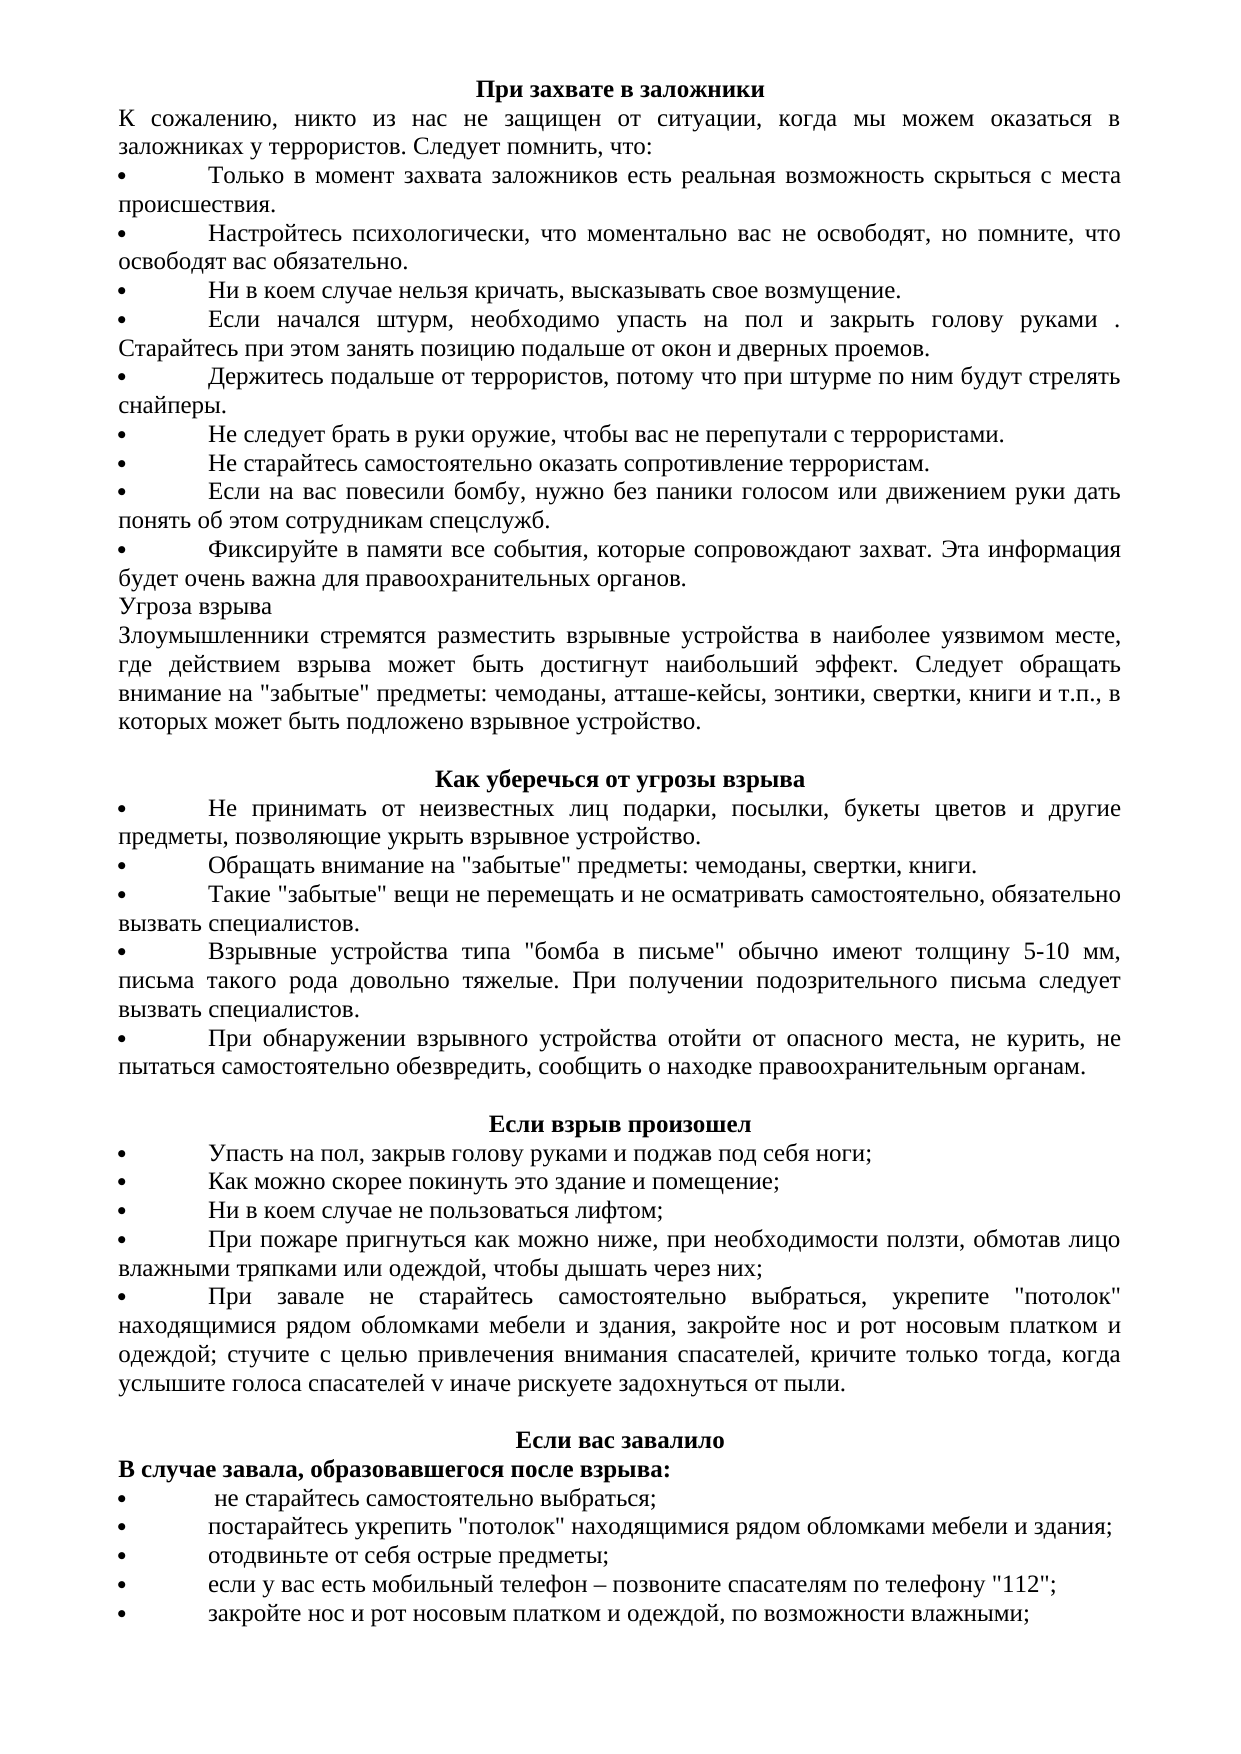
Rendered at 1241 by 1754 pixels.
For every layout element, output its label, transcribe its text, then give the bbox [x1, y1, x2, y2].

list Обращать внимание на "забытые" предметы: чемоданы, свертки, книги. [118, 850, 1122, 879]
text Угроза взрыва [118, 591, 1122, 620]
list закройте нос и рот носовым платком и одеждой, по возможности влажными; [118, 1598, 1122, 1626]
text При захвате в заложники [118, 74, 1122, 103]
list При обнаружении взрывного устройства отойти от опасного места, не курить, не пытаться самостоятельно обезвредить, сообщить о находке правоохранительным органам. [118, 1023, 1122, 1080]
subtitle Если вас завалило [118, 1425, 1122, 1454]
list Взрывные устройства типа "бомба в письме" обычно имеют толщину 5-, письма такого рода довольно тяжелые. При получении подозрительного письма следует вызвать специалистов. [118, 936, 1122, 1023]
list Только в момент захвата заложников есть реальная возможность скрыться с места происшествия. [118, 160, 1122, 218]
list Не старайтесь самостоятельно оказать сопротивление террористам. [118, 448, 1122, 476]
list постарайтесь укрепить "потолок" находящимися рядом обломками мебели и здания; [118, 1511, 1122, 1540]
list Упасть на пол, закрыв голову руками и поджав под себя ноги; [118, 1138, 1122, 1166]
text Злоумышленники стремятся разместить взрывные устройства в наиболее уязвимом месте, где действием взрыва может быть достигнут наибольший эффект. Следует обращать внимание на "забытые" предметы: чемоданы, атташе-кейсы, зонтики, свертки, книги и т.п., в которых может быть подложено взрывное устройство. [118, 620, 1122, 735]
list отодвиньте от себя острые предметы; [118, 1540, 1122, 1569]
list Если на вас повесили бомбу, нужно без паники голосом или движением руки дать понять об этом сотрудникам спецслужб. [118, 476, 1122, 534]
list не старайтесь самостоятельно выбраться; [118, 1483, 1122, 1511]
list если у вас есть мобильный телефон – позвоните спасателям по телефону "112"; [118, 1569, 1122, 1598]
list Не принимать от неизвестных лиц подарки, посылки, букеты цветов и другие предметы, позволяющие укрыть взрывное устройство. [118, 793, 1122, 850]
list Держитесь подальше от террористов, потому что при штурме по ним будут стрелять снайперы. [118, 361, 1122, 419]
list Фиксируйте в памяти все события, которые сопровождают захват. Эта информация будет очень важна для правоохранительных органов. [118, 534, 1122, 591]
text В случае завала, образовавшегося после взрыва: [118, 1454, 1122, 1483]
list При завале не старайтесь самостоятельно выбраться, укрепите "потолок" находящимися рядом обломками мебели и здания, закройте нос и рот носовым платком и одеждой; стучите с целью привлечения внимания спасателей, кричите только тогда, когда услышите голоса спасателей v иначе рискуете задохнуться от пыли. [118, 1281, 1122, 1396]
subtitle Если взрыв произошел [118, 1109, 1122, 1138]
subtitle Как уберечься от угрозы взрыва [118, 764, 1122, 793]
list Такие "забытые" вещи не перемещать и не осматривать самостоятельно, обязательно вызвать специалистов. [118, 879, 1122, 936]
list Не следует брать в руки оружие, чтобы вас не перепутали с террористами. [118, 419, 1122, 448]
list Ни в коем случае нельзя кричать, высказывать свое возмущение. [118, 275, 1122, 304]
list Как можно скорее покинуть это здание и помещение; [118, 1166, 1122, 1195]
list Если начался штурм, необходимо упасть на пол и закрыть голову руками . Старайтесь при этом занять позицию подальше от окон и дверных проемов. [118, 304, 1122, 361]
list При пожаре пригнуться как можно ниже, при необходимости ползти, обмотав лицо влажными тряпками или одеждой, чтобы дышать через них; [118, 1224, 1122, 1281]
list Ни в коем случае не пользоваться лифтом; [118, 1195, 1122, 1224]
text К сожалению, никто из нас не защищен от ситуации, когда мы можем оказаться в заложниках у террористов. Следует помнить, что: [118, 103, 1122, 160]
list Настройтесь психологически, что моментально вас не освободят, но помните, что освободят вас обязательно. [118, 218, 1122, 275]
